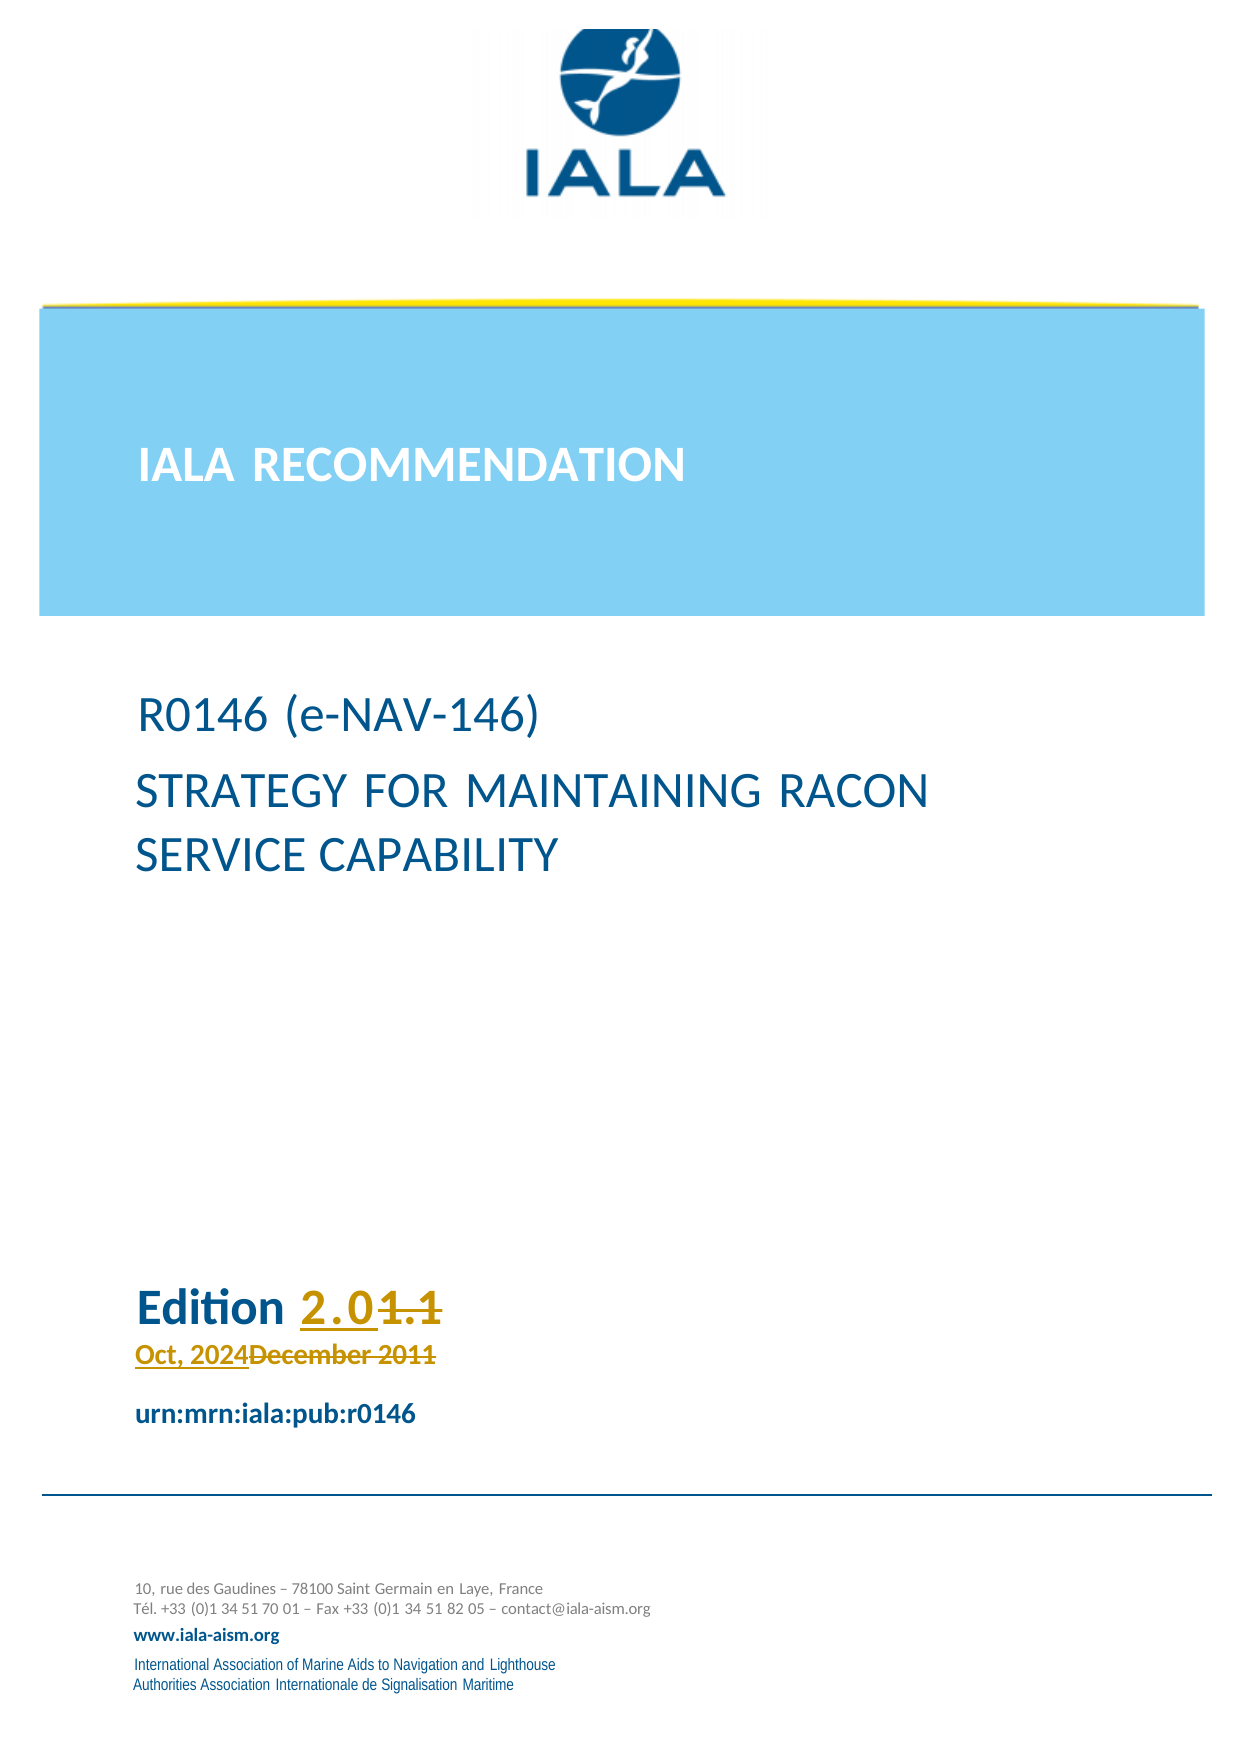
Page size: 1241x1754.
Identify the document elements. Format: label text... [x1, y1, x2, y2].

text Edition [137, 1286, 1238, 1334]
text urn:mrn:iala:pub:r0146 [135, 1401, 1238, 1429]
text R0146 (e-NAV-146) [137, 692, 1238, 742]
picture [472, 29, 769, 219]
picture [8, 243, 1238, 619]
text IALA RECOMMENDATION [137, 444, 1238, 491]
text STRATEGY FOR MAINTAINING RACON SERVICE CAPABILITY [135, 758, 929, 884]
